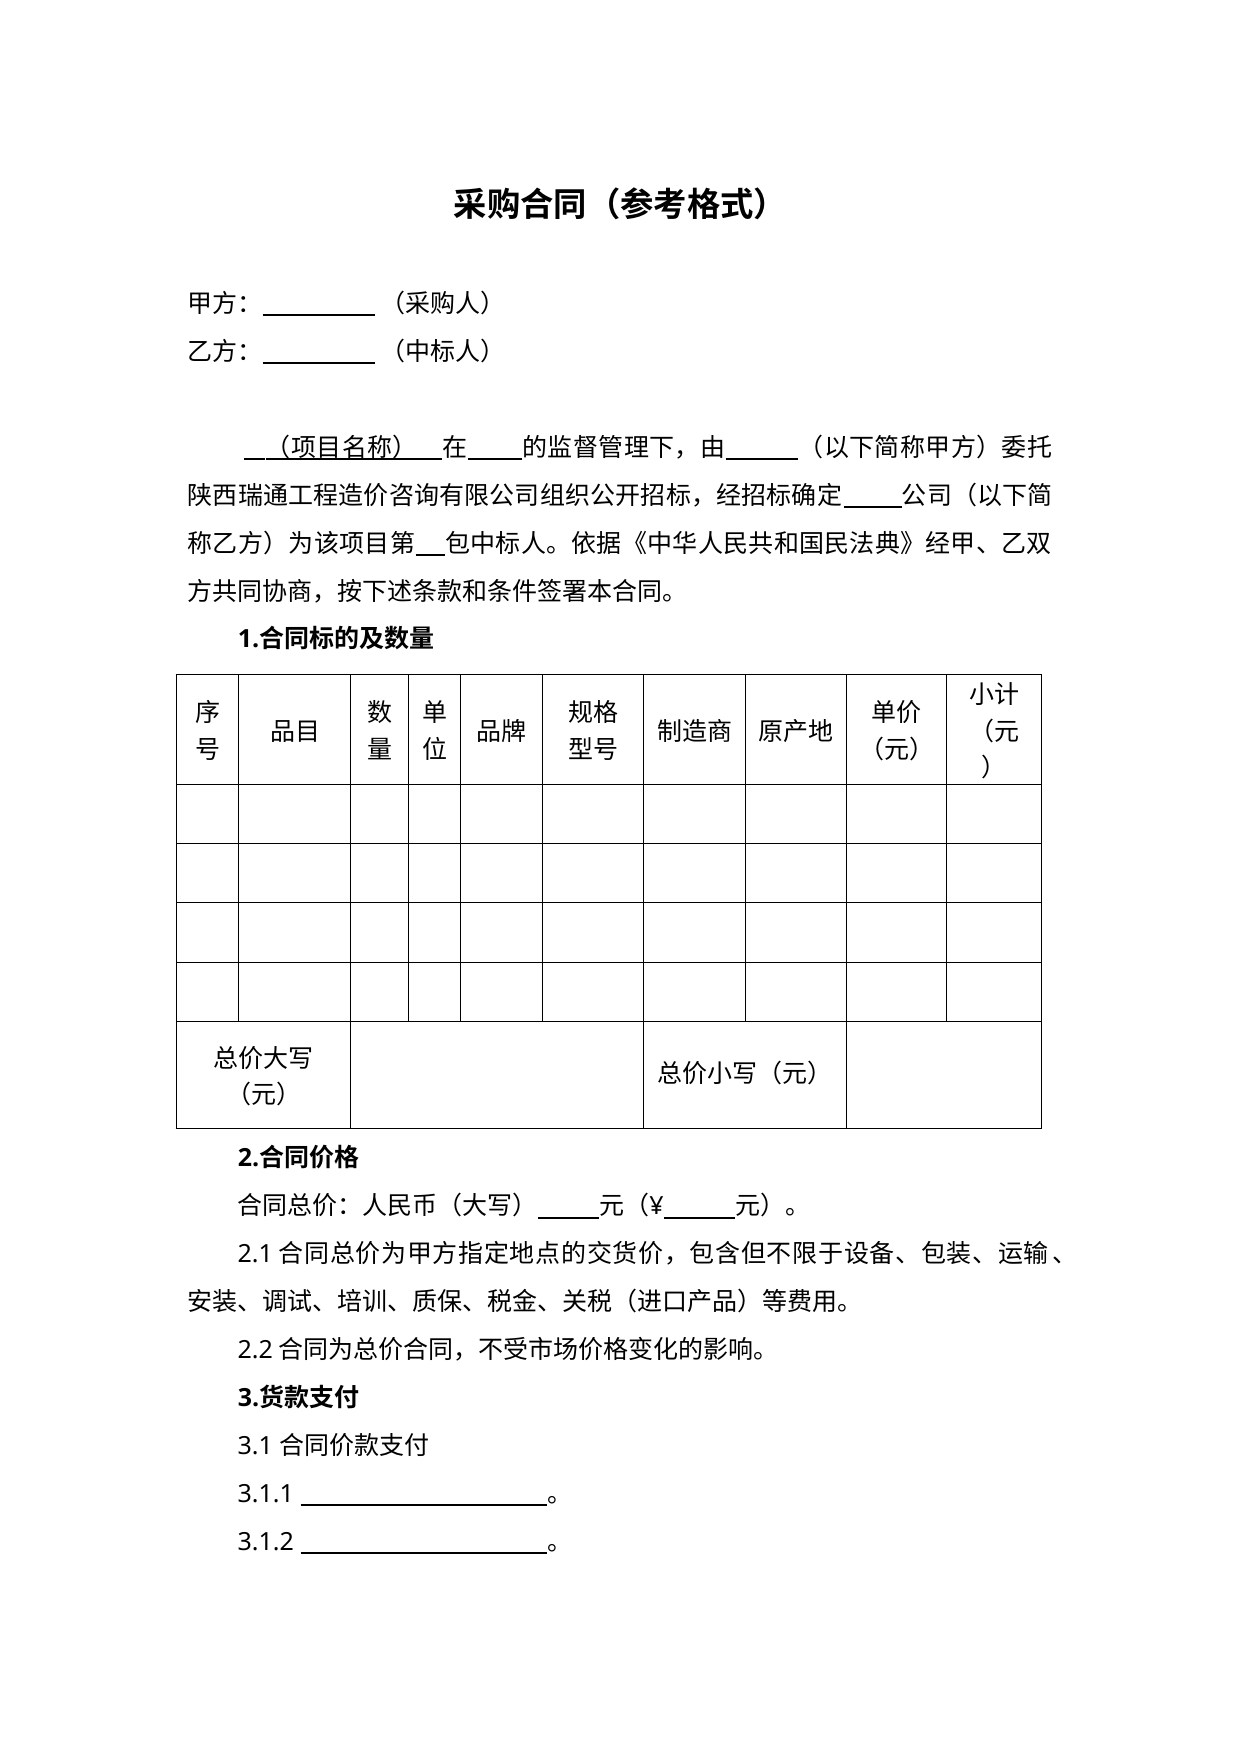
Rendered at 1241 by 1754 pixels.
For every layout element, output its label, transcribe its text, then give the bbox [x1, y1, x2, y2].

table_cell [947, 844, 1041, 902]
table_cell [847, 844, 946, 902]
text 3.货款支付 [187, 1368, 1053, 1416]
table_cell 总价小写（元） [644, 1022, 846, 1127]
table_cell [847, 903, 946, 962]
text 2.合同价格 [187, 1128, 1053, 1176]
text 3.1.1 。 [187, 1464, 1053, 1512]
table_cell [461, 844, 542, 902]
table_cell [239, 903, 350, 962]
table_cell [239, 844, 350, 902]
table_cell [461, 903, 542, 962]
table_header 数量 [351, 675, 408, 783]
table_cell [177, 844, 238, 902]
table_header 单价（元） [847, 675, 946, 783]
text 甲方： （采购人） [187, 274, 1053, 322]
table_header 制造商 [644, 675, 745, 783]
text 1.合同标的及数量 [187, 609, 1053, 657]
table_cell [847, 785, 946, 843]
table_cell [746, 963, 846, 1021]
table_cell [543, 903, 643, 962]
table_cell [644, 785, 745, 843]
table_cell [746, 903, 846, 962]
table_header 规格 型号 [543, 675, 643, 783]
table_cell [746, 844, 846, 902]
table_cell [177, 903, 238, 962]
text 合同总价：人民币（大写） 元（¥ 元）。 [187, 1176, 1053, 1224]
table_header 品牌 [461, 675, 542, 783]
table_cell [947, 785, 1041, 843]
table_cell [746, 785, 846, 843]
table_cell [847, 963, 946, 1021]
table_cell [644, 844, 745, 902]
table_cell [351, 963, 408, 1021]
table_header 单位 [409, 675, 460, 783]
text 乙方： （中标人） [187, 322, 1053, 370]
table_cell [409, 785, 460, 843]
table_cell [409, 963, 460, 1021]
text （项目名称） 在 的监督管理下，由 （以下简称甲方）委托陕西瑞通工程造价咨询有限公司组织公开招标，经招标确定 公司（以下简称乙方）为该项目第 包中标人。依据《中华人民共和国民法典》经甲、乙双方共同协商，按下述条款和条件签署本合同。 [187, 418, 1053, 609]
table_cell [351, 1022, 643, 1127]
text 2.1合同总价为甲方指定地点的交货价，包含但不限于设备、包装、运输、安装、调试、培训、质保、税金、关税（进口产品）等费用。 [187, 1224, 1053, 1320]
table_cell [239, 785, 350, 843]
table_cell [543, 844, 643, 902]
table_cell [409, 903, 460, 962]
table_header 序号 [177, 675, 238, 783]
table_cell [644, 963, 745, 1021]
table_header 原产地 [746, 675, 846, 783]
text 采购合同（参考格式） [187, 178, 1053, 226]
table_cell [177, 963, 238, 1021]
table_cell [177, 785, 238, 843]
table_cell [461, 963, 542, 1021]
table_cell [947, 963, 1041, 1021]
table_cell [351, 903, 408, 962]
table_cell [239, 963, 350, 1021]
table_cell [644, 903, 745, 962]
table_cell [461, 785, 542, 843]
table_cell [947, 903, 1041, 962]
table_header 小计（元） [947, 675, 1041, 783]
table_cell [543, 963, 643, 1021]
text 3.1 合同价款支付 [187, 1416, 1053, 1464]
table_header 品目 [239, 675, 350, 783]
table_cell [543, 785, 643, 843]
table_cell [351, 844, 408, 902]
table_cell [847, 1022, 1041, 1127]
table_cell 总价大写 （元） [177, 1022, 350, 1127]
table_cell [351, 785, 408, 843]
table_cell [409, 844, 460, 902]
text 2.2合同为总价合同，不受市场价格变化的影响。 [187, 1320, 1053, 1368]
text 3.1.2 。 [187, 1512, 1053, 1560]
